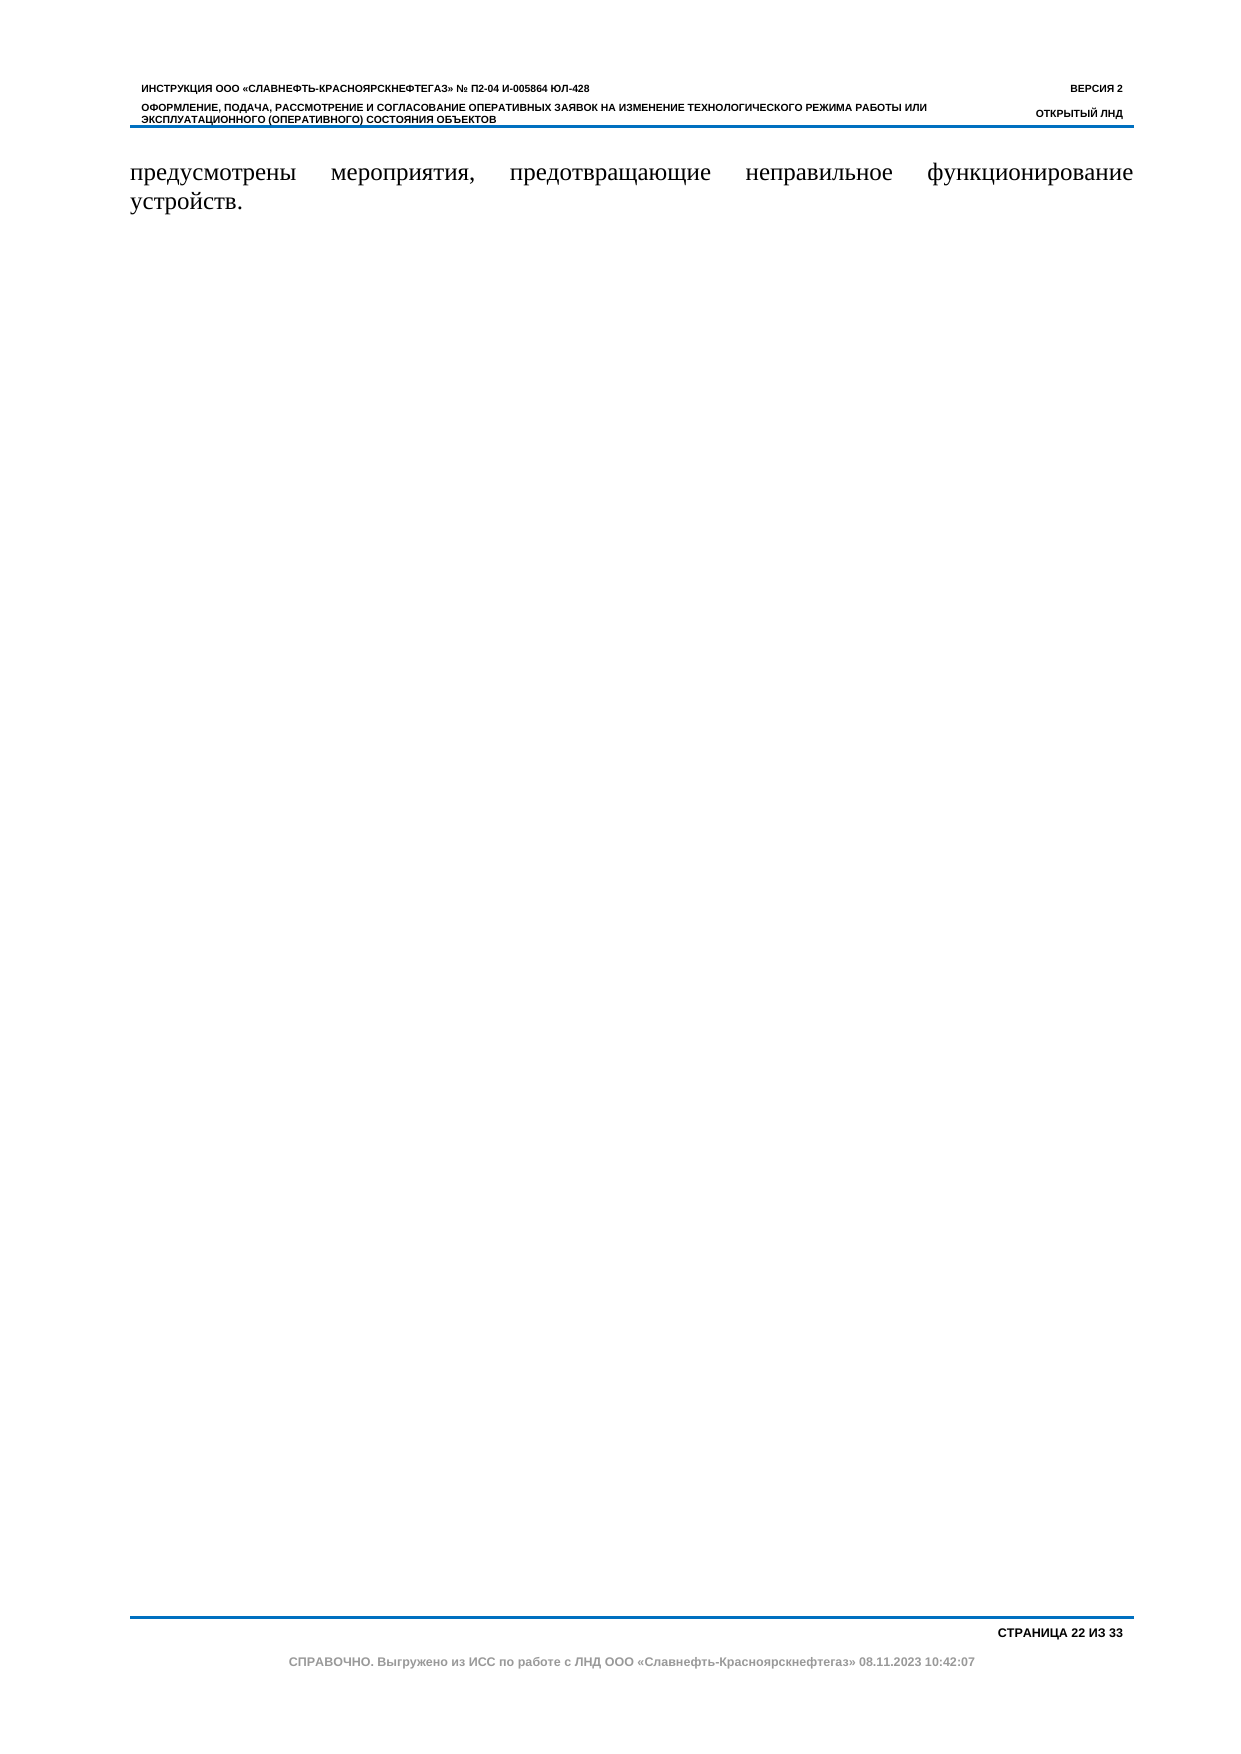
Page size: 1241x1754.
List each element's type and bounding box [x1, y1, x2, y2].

list [130, 157, 1134, 214]
